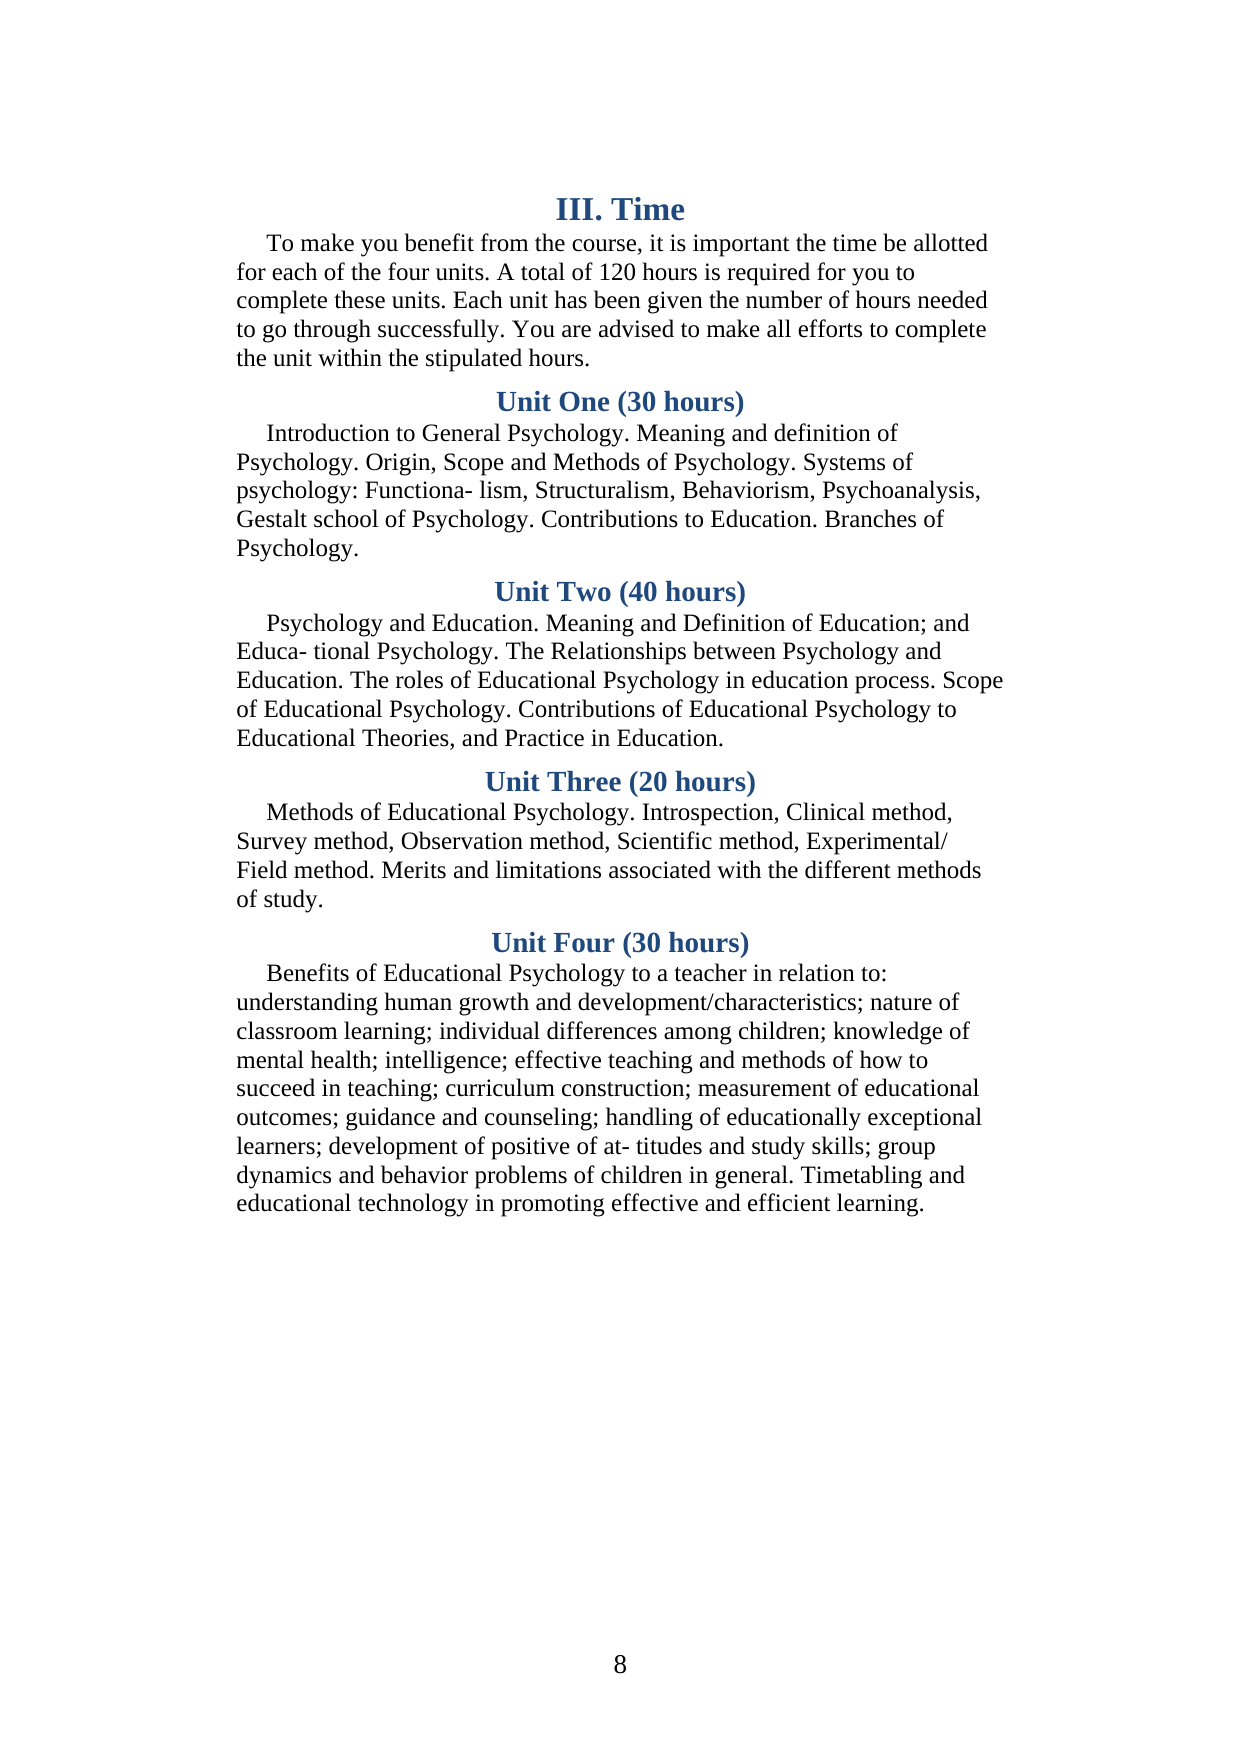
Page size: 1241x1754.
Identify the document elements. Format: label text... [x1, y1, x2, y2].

text Psychology and Education. Meaning and Definition of Education; and Educa- tional Psychology. The Relationships between Psychology and Education. The roles of Educational Psychology in education process. Scope of Educational Psychology. Contributions of Educational Psychology to Educational Theories, and Practice in Education. [236, 608, 1004, 751]
subtitle III. Time [236, 190, 1004, 228]
text To make you benefit from the course, it is important the time be allotted for each of the four units. A total of 120 hours is required for you to complete these units. Each unit has been given the number of hours needed to go through successfully. You are advised to make all efforts to complete the unit within the stipulated hours. [236, 228, 1004, 372]
text Benefits of Educational Psychology to a teacher in relation to: understanding human growth and development/characteristics; nature of classroom learning; individual differences among children; knowledge of mental health; intelligence; effective teaching and methods of how to succeed in teaching; curriculum construction; measurement of educational outcomes; guidance and counseling; handling of educationally exceptional learners; development of positive of at- titudes and study skills; group dynamics and behavior problems of children in general. Timetabling and educational technology in promoting effective and efficient learning. [236, 958, 1004, 1217]
text Methods of Educational Psychology. Introspection, Clinical method, Survey method, Observation method, Scientific method, Experimental/ Field method. Merits and limitations associated with the different methods of study. [236, 797, 1004, 912]
subtitle Unit Four (30 hours) [236, 925, 1004, 958]
subtitle Unit Two (40 hours) [236, 574, 1004, 608]
text Introduction to General Psychology. Meaning and definition of Psychology. Origin, Scope and Methods of Psychology. Systems of psychology: Functiona- lism, Structuralism, Behaviorism, Psychoanalysis, Gestalt school of Psychology. Contributions to Education. Branches of Psychology. [236, 418, 1004, 562]
subtitle Unit One (30 hours) [236, 384, 1004, 418]
subtitle Unit Three (20 hours) [236, 764, 1004, 797]
